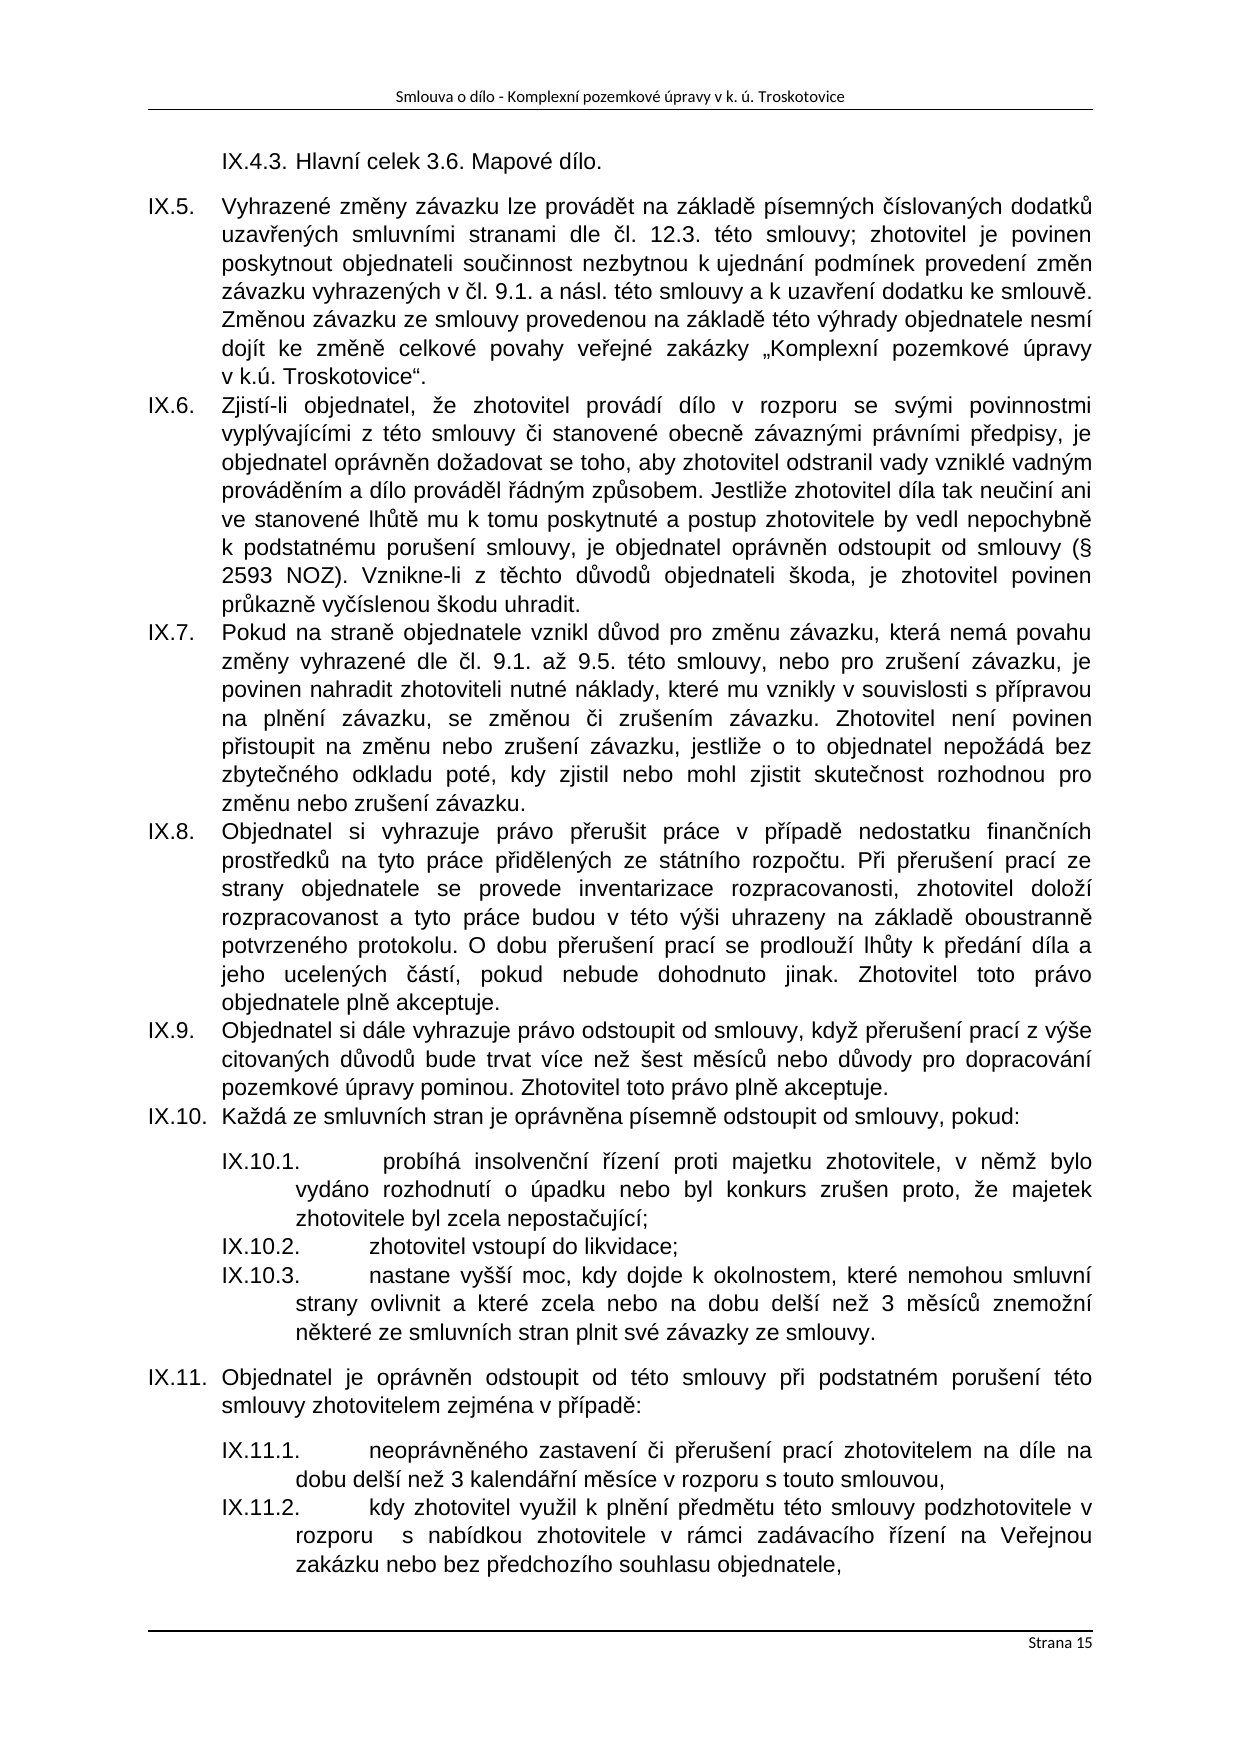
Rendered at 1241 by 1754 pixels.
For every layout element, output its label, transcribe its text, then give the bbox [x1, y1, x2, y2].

list Objednatel je oprávněn odstoupit od této smlouvy při podstatném porušení této smlouvy zhotovitelem zejména v případě: [148, 1363, 1093, 1418]
list Objednatel si dále vyhrazuje právo odstoupit od smlouvy, když přerušení prací z výše citovaných důvodů bude trvat více než šest měsíců nebo důvody pro dopracování pozemkové úpravy pominou. Zhotovitel toto právo plně akceptuje. [148, 1017, 1093, 1101]
list Každá ze smluvních stran je oprávněna písemně odstoupit od smlouvy, pokud: [148, 1103, 1093, 1129]
list Vyhrazené změny závazku lze provádět na základě písemných číslovaných dodatků uzavřených smluvními stranami dle čl. 12.3. této smlouvy; zhotovitel je povinen poskytnout objednateli součinnost nezbytnou k ujednání podmínek provedení změn závazku vyhrazených v čl. 9.1. a násl. této smlouvy a k uzavření dodatku ke smlouvě. Změnou závazku ze smlouvy provedenou na základě této výhrady objednatele nesmí dojít ke změně celkové povahy veřejné zakázky „Komplexní pozemkové úpravy v k.ú. Troskotovice“. [148, 193, 1093, 390]
list Objednatel si vyhrazuje právo přerušit práce v případě nedostatku finančních prostředků na tyto práce přidělených ze státního rozpočtu. Při přerušení prací ze strany objednatele se provede inventarizace rozpracovanosti, zhotovitel doloží rozpracovanost a tyto práce budou v této výši uhrazeny na základě oboustranně potvrzeného protokolu. O dobu přerušení prací se prodlouží lhůty k předání díla a jeho ucelených částí, pokud nebude dohodnuto jinak. Zhotovitel toto právo objednatele plně akceptuje. [148, 818, 1093, 1015]
text neoprávněného zastavení či přerušení prací zhotovitelem na díle na dobu delší než 3 kalendářní měsíce v rozporu s touto smlouvou, [221, 1437, 1093, 1492]
list Zjistí-li objednatel, že zhotovitel provádí dílo v rozporu se svými povinnostmi vyplývajícími z této smlouvy či stanovené obecně závaznými právními předpisy, je objednatel oprávněn dožadovat se toho, aby zhotovitel odstranil vady vzniklé vadným prováděním a dílo prováděl řádným způsobem. Jestliže zhotovitel díla tak neučiní ani ve stanovené lhůtě mu k tomu poskytnuté a postup zhotovitele by vedl nepochybně k podstatnému porušení smlouvy, je objednatel oprávněn odstoupit od smlouvy (§ 2593 NOZ). Vznikne-li z těchto důvodů objednateli škoda, je zhotovitel povinen průkazně vyčíslenou škodu uhradit. [148, 392, 1093, 617]
text kdy zhotovitel využil k plnění předmětu této smlouvy podzhotovitele v rozporu s nabídkou zhotovitele v rámci zadávacího řízení na Veřejnou zakázku nebo bez předchozího souhlasu objednatele, [221, 1494, 1093, 1577]
list Pokud na straně objednatele vznikl důvod pro změnu závazku, která nemá povahu změny vyhrazené dle čl. 9.1. až 9.5. této smlouvy, nebo pro zrušení závazku, je povinen nahradit zhotoviteli nutné náklady, které mu vznikly v souvislosti s přípravou na plnění závazku, se změnou či zrušením závazku. Zhotovitel není povinen přistoupit na změnu nebo zrušení závazku, jestliže o to objednatel nepožádá bez zbytečného odkladu poté, kdy zjistil nebo mohl zjistit skutečnost rozhodnou pro změnu nebo zrušení závazku. [148, 619, 1093, 816]
text zhotovitel vstoupí do likvidace; [221, 1233, 1093, 1259]
text Hlavní celek 3.6. Mapové dílo. [221, 148, 1093, 174]
text nastane vyšší moc, kdy dojde k okolnostem, které nemohou smluvní strany ovlivnit a které zcela nebo na dobu delší než 3 měsíců znemožní některé ze smluvních stran plnit své závazky ze smlouvy. [221, 1262, 1093, 1345]
text probíhá insolvenční řízení proti majetku zhotovitele, v němž bylo vydáno rozhodnutí o úpadku nebo byl konkurs zrušen proto, že majetek zhotovitele byl zcela nepostačující; [221, 1148, 1093, 1231]
